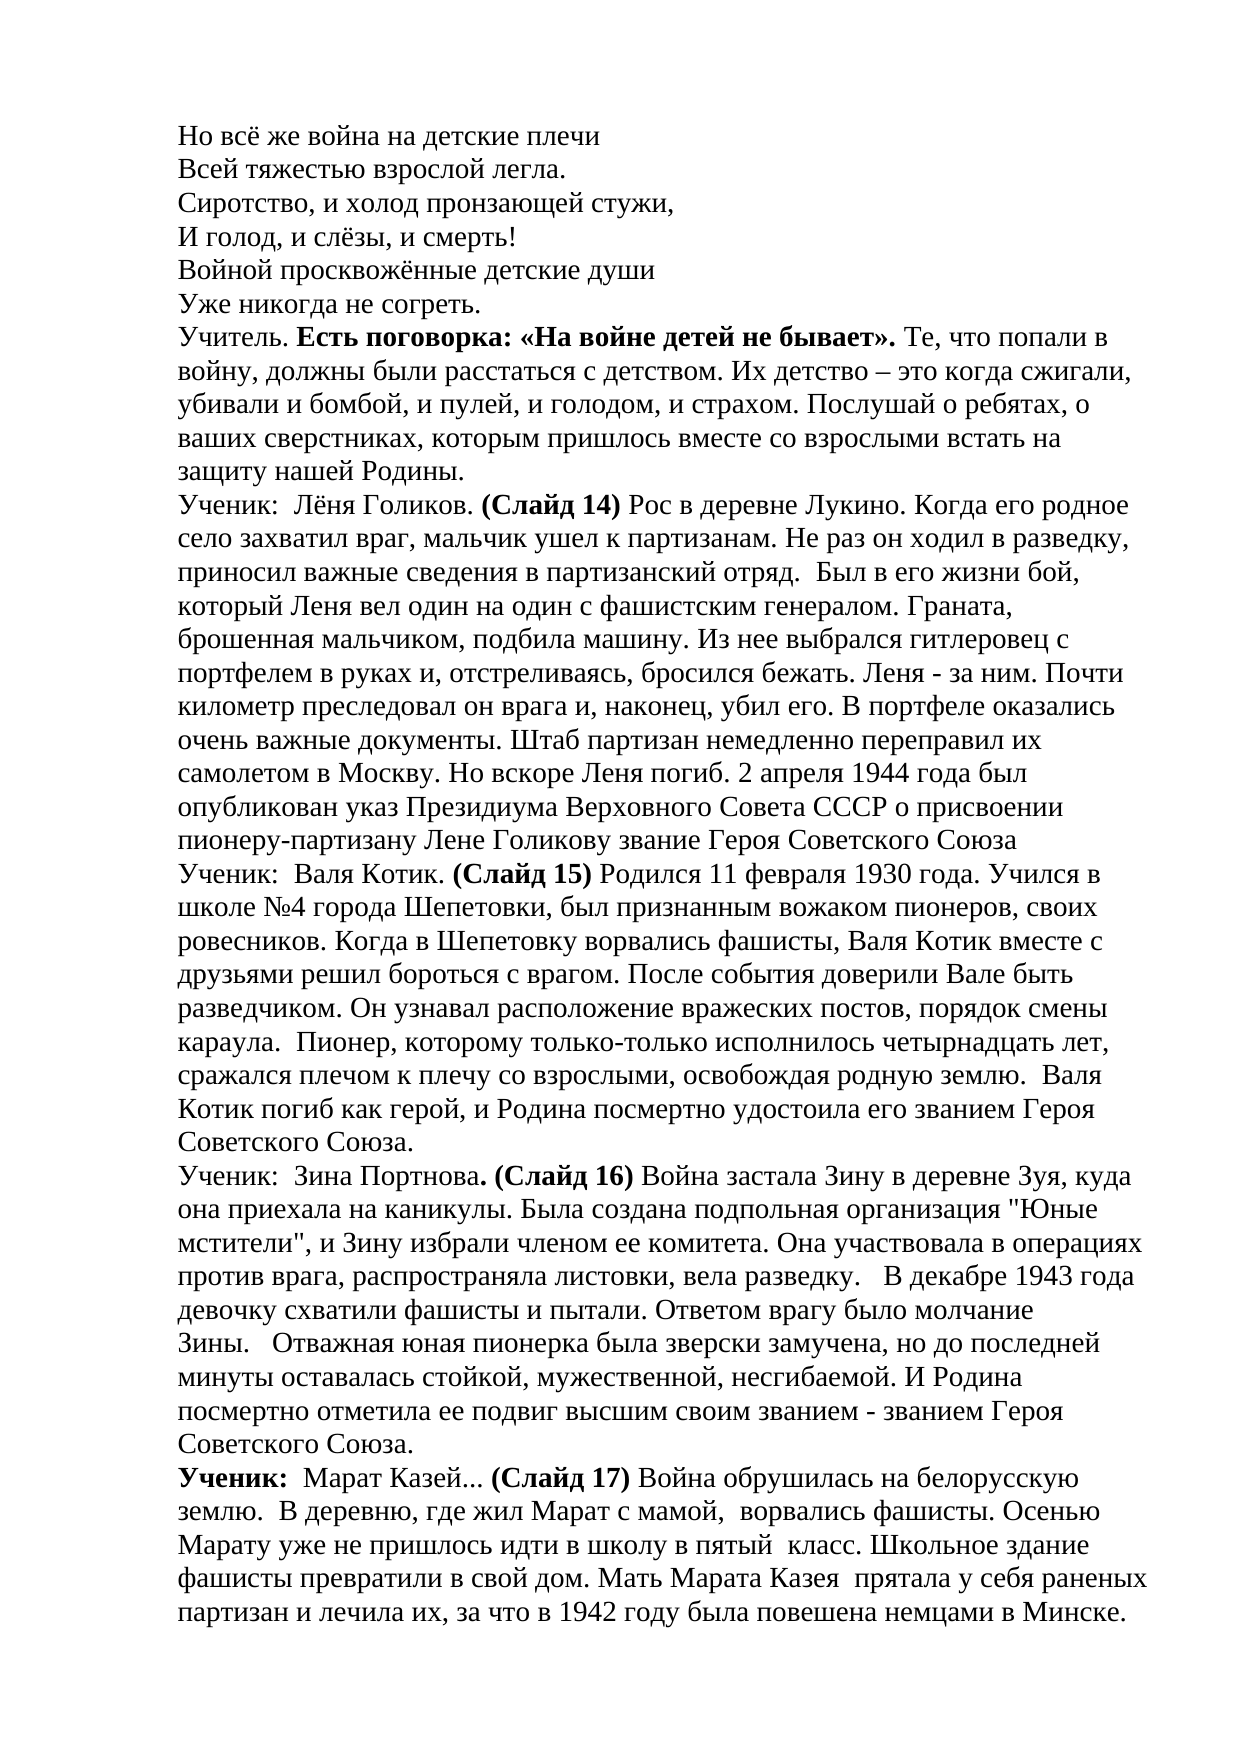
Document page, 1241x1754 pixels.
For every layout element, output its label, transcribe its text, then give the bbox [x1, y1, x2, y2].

text Ученик: Валя Котик. (Слайд 15) Родился 11 февраля 1930 года. Учился в школе №4 города Шепетовки, был признанным вожаком пионеров, своих ровесников. Когда в Шепетовку ворвались фашисты, Валя Котик вместе с друзьями решил бороться с врагом. После события доверили Вале быть разведчиком. Он узнавал расположение вражеских постов, порядок смены караула. Пионер, которому только-только исполнилось четырнадцать лет, сражался плечом к плечу со взрослыми, освобождая родную землю. Валя Котик погиб как герой, и Родина посмертно удостоила его званием Героя Советского Союза. [177, 856, 1152, 1158]
text Войной просквожённые детские души [177, 252, 1152, 286]
text И голод, и слёзы, и смерть! [177, 219, 1152, 252]
text Но всё же война на детские плечи [177, 118, 1152, 152]
text Всей тяжестью взрослой легла. [177, 152, 1152, 185]
text Учитель. Есть поговорка: «На войне детей не бывает». Те, что попали в войну, должны были расстаться с детством. Их детство – это когда сжигали, убивали и бомбой, и пулей, и голодом, и страхом. Послушай о ребятах, о ваших сверстниках, которым пришлось вместе со взрослыми встать на защиту нашей Родины. [177, 319, 1152, 487]
text Сиротство, и холод пронзающей стужи, [177, 185, 1152, 219]
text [177, 1460, 1152, 1627]
text Ученик: Лёня Голиков. (Слайд 14) Рос в деревне Лукино. Когда его родное село захватил враг, мальчик ушел к партизанам. Не раз он ходил в разведку, приносил важные сведения в партизанский отряд. Был в его жизни бой, который Леня вел один на один с фашистским генералом. Граната, брошенная мальчиком, подбила машину. Из нее выбрался гитлеровец с портфелем в руках и, отстреливаясь, бросился бежать. Леня - за ним. Почти километр преследовал он врага и, наконец, убил его. В портфеле оказались очень важные документы. Штаб партизан немедленно переправил их самолетом в Москву. Но вскоре Леня погиб. 2 апреля 1944 года был опубликован указ Президиума Верховного Совета СССР о присвоении пионеру-партизану Лене Голикову звание Героя Советского Союза [177, 487, 1152, 856]
text Уже никогда не согреть. [177, 286, 1152, 319]
text Ученик: Зина Портнова. (Слайд 16) Война застала Зину в деревне Зуя, куда она приехала на каникулы. Была создана подпольная организация "Юные мстители", и Зину избрали членом ее комитета. Она участвовала в операциях против врага, распространяла листовки, вела разведку. В декабре 1943 года девочку схватили фашисты и пытали. Ответом врагу было молчание Зины. Отважная юная пионерка была зверски замучена, но до последней минуты оставалась стойкой, мужественной, несгибаемой. И Родина посмертно отметила ее подвиг высшим своим званием - званием Героя Советского Союза. [177, 1158, 1152, 1460]
